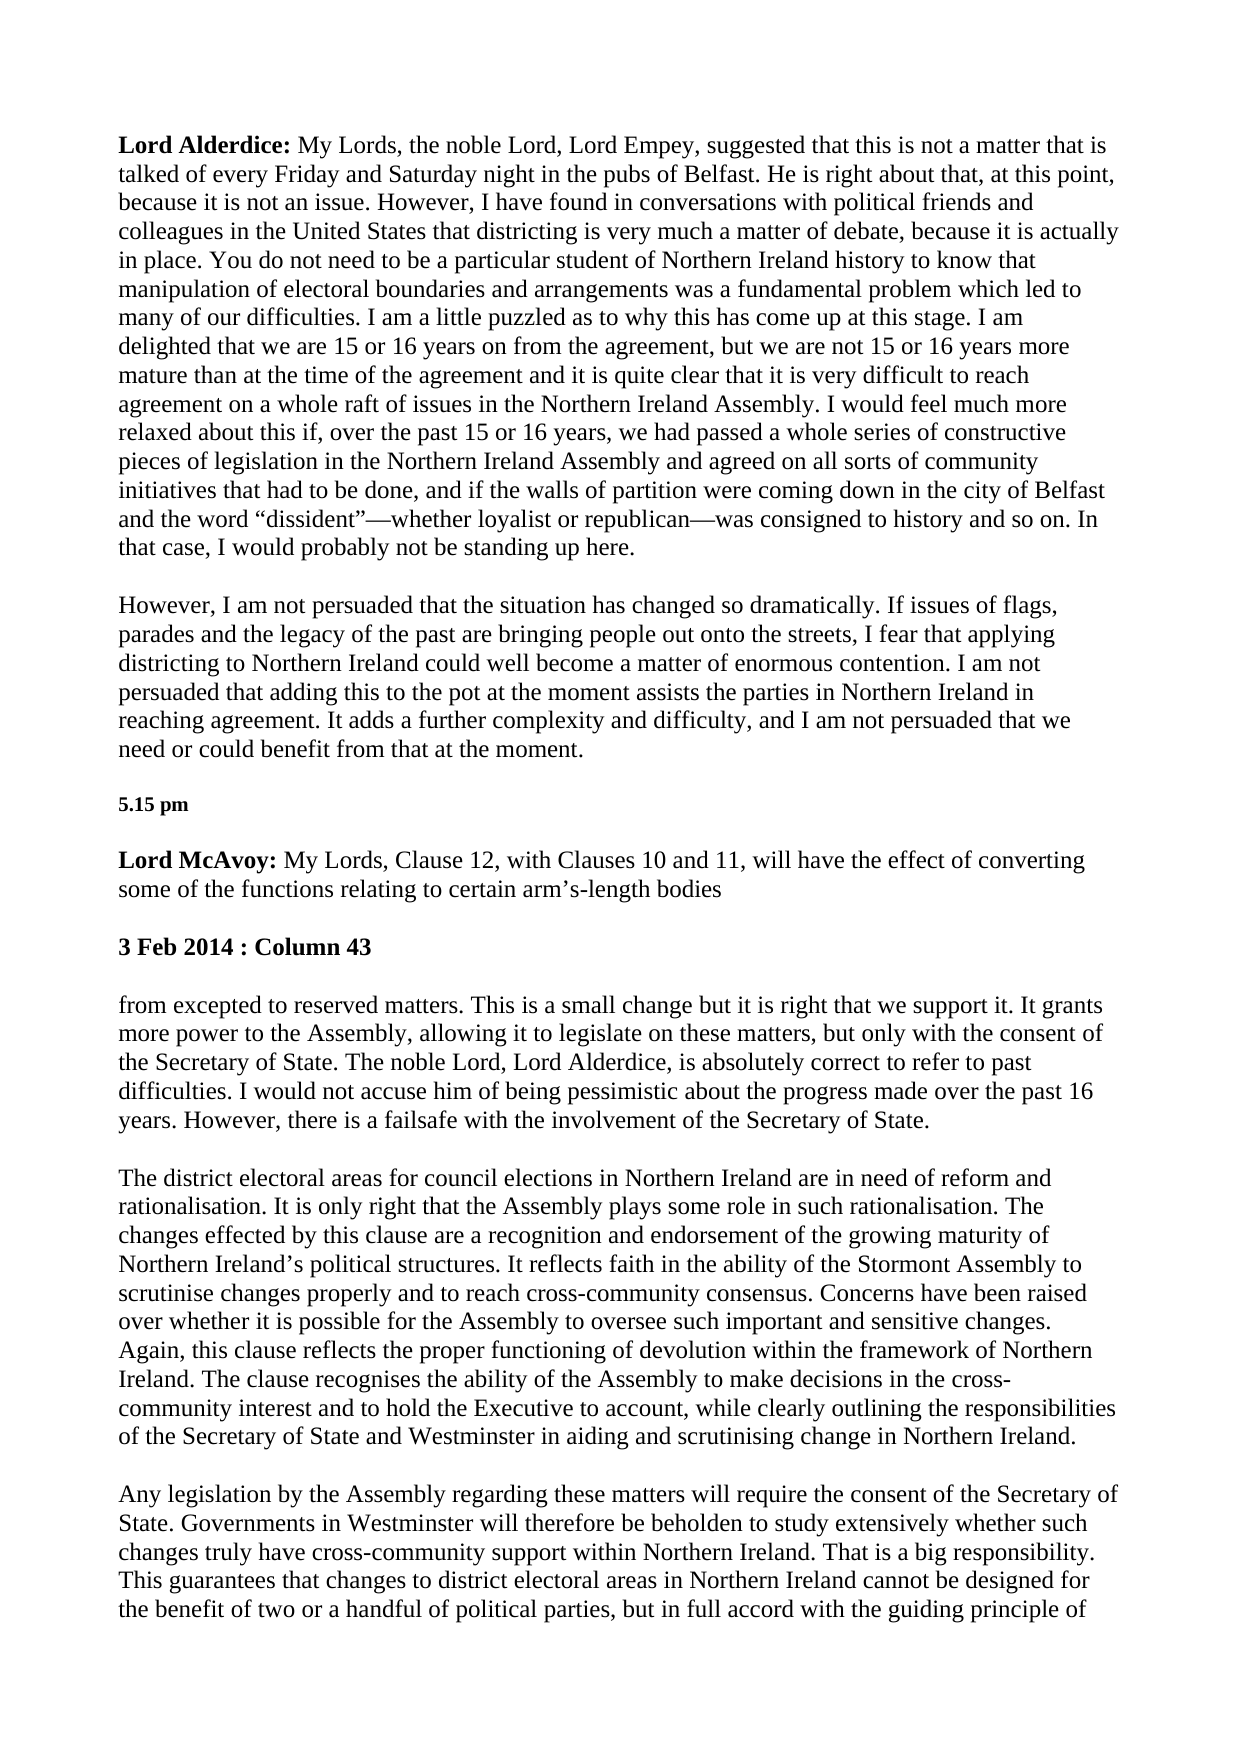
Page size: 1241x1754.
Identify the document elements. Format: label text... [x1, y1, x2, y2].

text However, I am not persuaded that the situation has changed so dramatically. If issues of flags, parades and the legacy of the past are bringing people out onto the streets, I fear that applying districting to Northern Ireland could well become a matter of enormous contention. I am not persuaded that adding this to the pot at the moment assists the parties in Northern Ireland in reaching agreement. It adds a further complexity and difficulty, and I am not persuaded that we need or could benefit from that at the moment. [118, 590, 1122, 763]
text 3 Feb 2014 : Column 43 [118, 932, 1122, 961]
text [118, 1479, 1122, 1623]
text from excepted to reserved matters. This is a small change but it is right that we support it. It grants more power to the Assembly, allowing it to legislate on these matters, but only with the consent of the Secretary of State. The noble Lord, Lord Alderdice, is absolutely correct to refer to past difficulties. I would not accuse him of being pessimistic about the progress made over the past 16 years. However, there is a failsafe with the involvement of the Secretary of State. [118, 990, 1122, 1133]
text The district electoral areas for council elections in Northern Ireland are in need of reform and rationalisation. It is only right that the Assembly plays some role in such rationalisation. The changes effected by this clause are a recognition and endorsement of the growing maturity of Northern Ireland’s political structures. It reflects faith in the ability of the Stormont Assembly to scrutinise changes properly and to reach cross-community consensus. Concerns have been raised over whether it is possible for the Assembly to oversee such important and sensitive changes. Again, this clause reflects the proper functioning of devolution within the framework of Northern Ireland. The clause recognises the ability of the Assembly to make decisions in the cross-community interest and to hold the Executive to account, while clearly outlining the responsibilities of the Secretary of State and Westminster in aiding and scrutinising change in Northern Ireland. [118, 1163, 1122, 1450]
text Lord Alderdice: My Lords, the noble Lord, Lord Empey, suggested that this is not a matter that is talked of every Friday and Saturday night in the pubs of Belfast. He is right about that, at this point, because it is not an issue. However, I have found in conversations with political friends and colleagues in the United States that districting is very much a matter of debate, because it is actually in place. You do not need to be a particular student of Northern Ireland history to know that manipulation of electoral boundaries and arrangements was a fundamental problem which led to many of our difficulties. I am a little puzzled as to why this has come up at this stage. I am delighted that we are 15 or 16 years on from the agreement, but we are not 15 or 16 years more mature than at the time of the agreement and it is quite clear that it is very difficult to reach agreement on a whole raft of issues in the Northern Ireland Assembly. I would feel much more relaxed about this if, over the past 15 or 16 years, we had passed a whole series of constructive pieces of legislation in the Northern Ireland Assembly and agreed on all sorts of community initiatives that had to be done, and if the walls of partition were coming down in the city of Belfast and the word “dissident”—whether loyalist or republican—was consigned to history and so on. In that case, I would probably not be standing up here. [118, 130, 1122, 561]
text Lord McAvoy: My Lords, Clause 12, with Clauses 10 and 11, will have the effect of converting some of the functions relating to certain arm’s-length bodies [118, 845, 1122, 903]
text 5.15 pm [118, 792, 1122, 816]
